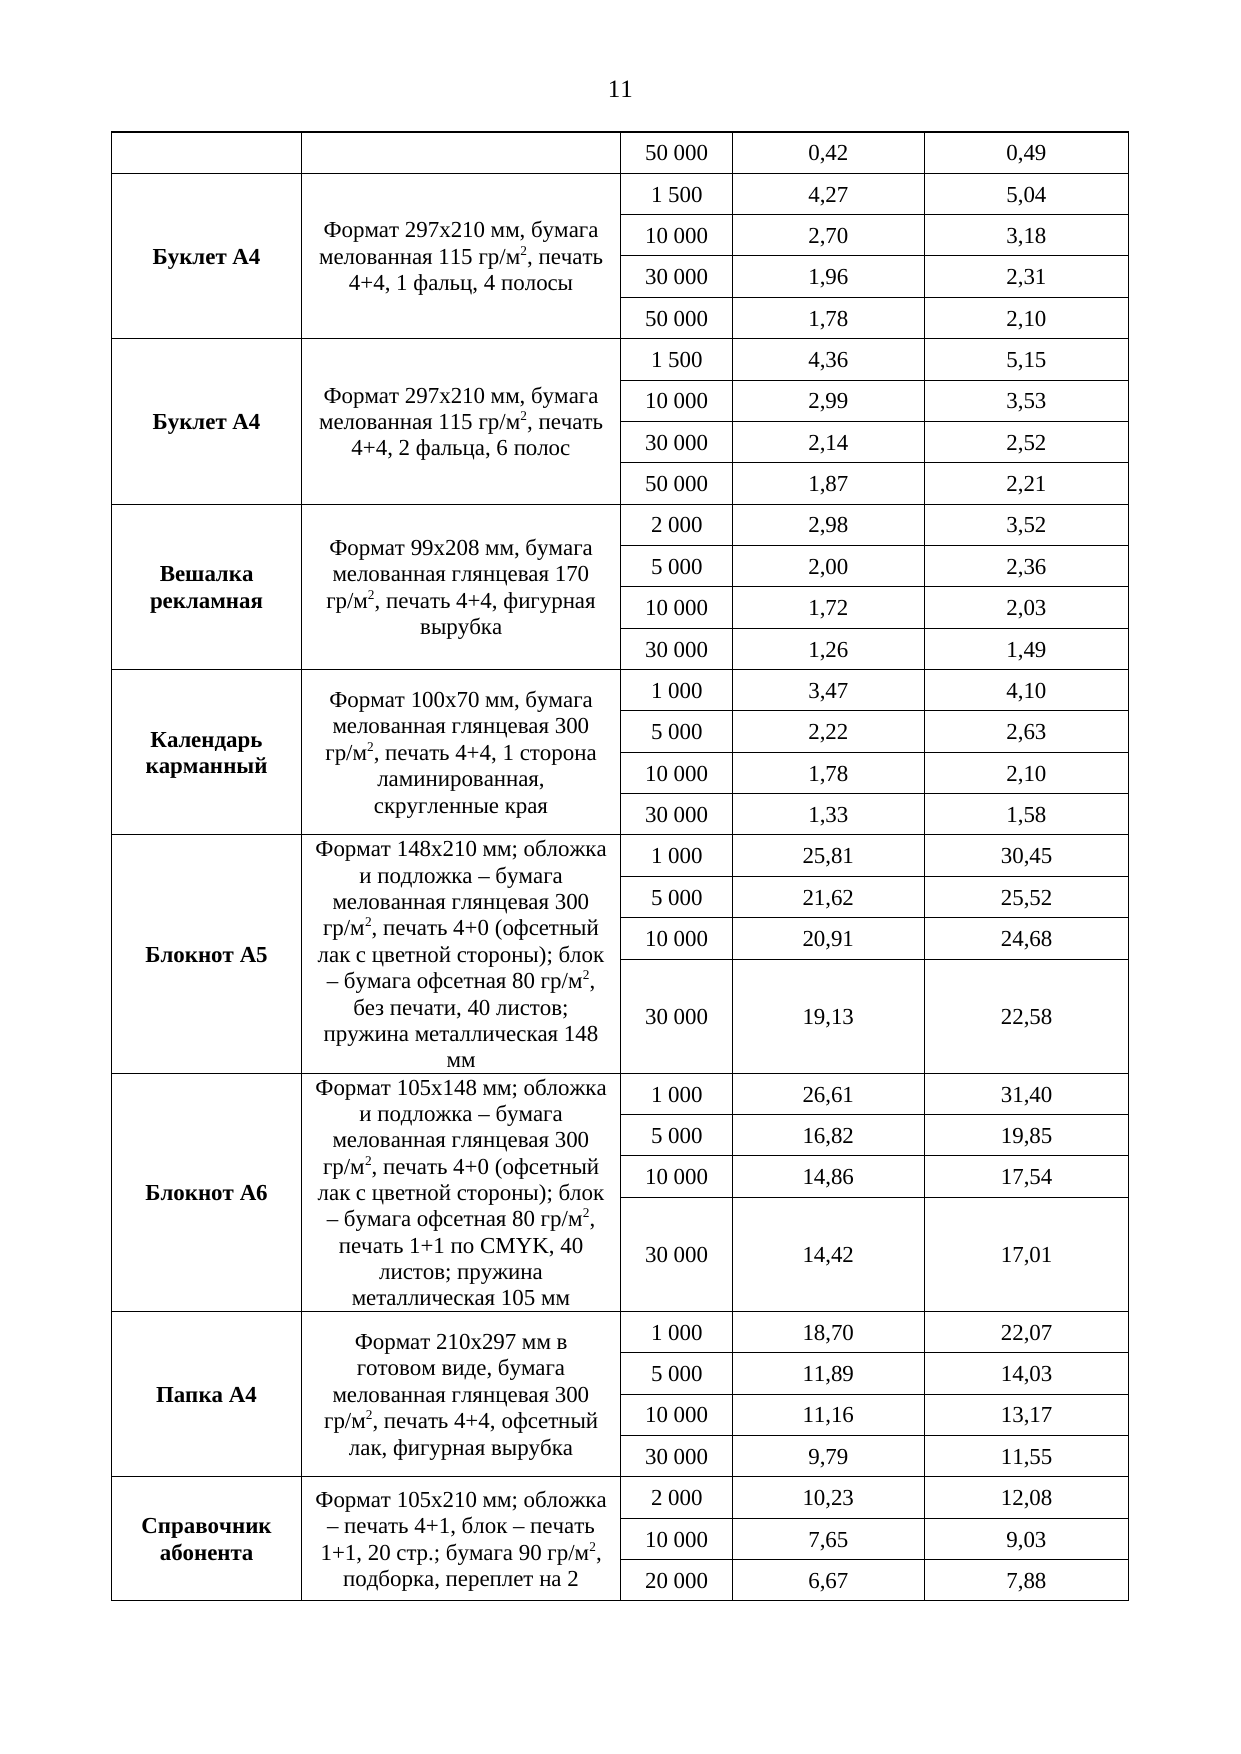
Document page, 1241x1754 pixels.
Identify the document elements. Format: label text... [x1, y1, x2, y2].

table_cell 2,98 [733, 505, 924, 545]
table_cell 2,21 [925, 463, 1128, 503]
table_cell 1,58 [925, 794, 1128, 834]
table_cell 13,17 [925, 1395, 1128, 1435]
table_cell 10 000 [621, 587, 732, 628]
table_cell Буклет А4 [112, 339, 301, 503]
table_cell 3,52 [925, 505, 1128, 545]
table_cell 14,42 [733, 1198, 924, 1311]
table_cell 30,45 [925, 835, 1128, 876]
table_cell 10 000 [621, 215, 732, 255]
table_cell 24,68 [925, 918, 1128, 958]
table_cell 4,10 [925, 670, 1128, 710]
table_cell 11,55 [925, 1436, 1128, 1476]
table_cell 10 000 [621, 918, 732, 958]
table_cell 2,36 [925, 546, 1128, 586]
table_cell 1,87 [733, 463, 924, 503]
table_cell Календарь карманный [112, 670, 301, 834]
table_cell 10 000 [621, 381, 732, 421]
table_cell Формат 210х297 мм в готовом виде, бумага мелованная глянцевая 300 гр/м2, печать 4+4, офсетный лак, фигурная вырубка [302, 1312, 620, 1476]
table_cell 30 000 [621, 1198, 732, 1311]
table_cell Папка А4 [112, 1312, 301, 1476]
table_cell 22,58 [925, 960, 1128, 1073]
table_cell 2,70 [733, 215, 924, 255]
table_cell 1 000 [621, 670, 732, 710]
table_cell 2,63 [925, 711, 1128, 752]
table_cell 2,14 [733, 422, 924, 462]
table_cell 2,22 [733, 711, 924, 752]
table_cell 5 000 [621, 1115, 732, 1155]
table_cell 7,65 [733, 1519, 924, 1559]
table_cell 10 000 [621, 753, 732, 793]
table_cell 1,78 [733, 298, 924, 338]
table_cell 19,85 [925, 1115, 1128, 1155]
table_cell 5 000 [621, 877, 732, 917]
table_cell Формат 297х210 мм, бумага мелованная 115 гр/м2, печать 4+4, 2 фальца, 6 полос [302, 339, 620, 503]
table_cell 1,96 [733, 256, 924, 297]
table_cell 14,86 [733, 1156, 924, 1197]
table_cell 2,31 [925, 256, 1128, 297]
table_cell 1 000 [621, 835, 732, 876]
table_cell 14,03 [925, 1353, 1128, 1393]
table_cell 20,91 [733, 918, 924, 958]
table_cell 10 000 [621, 1519, 732, 1559]
table_cell 2 000 [621, 1477, 732, 1518]
table_cell 9,79 [733, 1436, 924, 1476]
table_cell 10 000 [621, 1395, 732, 1435]
table_cell 1,72 [733, 587, 924, 628]
table_cell 30 000 [621, 422, 732, 462]
table_cell 6,67 [733, 1560, 924, 1600]
table_cell 12,08 [925, 1477, 1128, 1518]
table_cell 2,00 [733, 546, 924, 586]
table_cell 19,13 [733, 960, 924, 1073]
table_cell 0,49 [925, 133, 1128, 173]
table_cell 3,47 [733, 670, 924, 710]
table_cell 25,81 [733, 835, 924, 876]
table_cell 5 000 [621, 546, 732, 586]
table_cell 2,03 [925, 587, 1128, 628]
table_cell 5 000 [621, 711, 732, 752]
table_cell 22,07 [925, 1312, 1128, 1352]
table_cell 1,33 [733, 794, 924, 834]
table_cell 50 000 [621, 463, 732, 503]
table_cell Справочник абонента [112, 1477, 301, 1600]
table_cell 10,23 [733, 1477, 924, 1518]
table_cell Формат 105х148 мм; обложка и подложка – бумага мелованная глянцевая 300 гр/м2, печать 4+0 (офсетный лак с цветной стороны); блок – бумага офсетная 80 гр/м2, печать 1+1 по CMYK, 40 листов; пружина металлическая 105 мм [302, 1074, 620, 1311]
table_cell 5,15 [925, 339, 1128, 379]
table_cell 1 500 [621, 339, 732, 379]
table_cell 2 000 [621, 505, 732, 545]
table_cell 1 500 [621, 174, 732, 214]
table_cell 0,42 [733, 133, 924, 173]
table_cell Формат 148х210 мм; обложка и подложка – бумага мелованная глянцевая 300 гр/м2, печать 4+0 (офсетный лак с цветной стороны); блок – бумага офсетная 80 гр/м2, без печати, 40 листов; пружина металлическая 148 мм [302, 835, 620, 1073]
table_cell Буклет А4 [112, 174, 301, 338]
table_cell 1,78 [733, 753, 924, 793]
table_cell 1,26 [733, 629, 924, 669]
table_cell 5,04 [925, 174, 1128, 214]
table_cell 7,88 [925, 1560, 1128, 1600]
table_cell 2,52 [925, 422, 1128, 462]
table_cell 21,62 [733, 877, 924, 917]
table_cell 30 000 [621, 794, 732, 834]
table_cell 3,18 [925, 215, 1128, 255]
table_cell 2,99 [733, 381, 924, 421]
table_cell 17,01 [925, 1198, 1128, 1311]
table_cell 10 000 [621, 1156, 732, 1197]
table_cell Блокнот А5 [112, 835, 301, 1073]
table_cell 30 000 [621, 256, 732, 297]
table_cell 2,10 [925, 753, 1128, 793]
table_cell 3,53 [925, 381, 1128, 421]
table_cell 9,03 [925, 1519, 1128, 1559]
table_cell 17,54 [925, 1156, 1128, 1197]
table_cell 4,27 [733, 174, 924, 214]
table_cell Формат 99х208 мм, бумага мелованная глянцевая 170 гр/м2, печать 4+4, фигурная вырубка [302, 505, 620, 669]
table_cell 11,16 [733, 1395, 924, 1435]
table_cell 30 000 [621, 960, 732, 1073]
table_cell 11,89 [733, 1353, 924, 1393]
table_cell 50 000 [621, 298, 732, 338]
table_cell Вешалка рекламная [112, 505, 301, 669]
table_cell 2,10 [925, 298, 1128, 338]
table_cell 20 000 [621, 1560, 732, 1600]
table_cell 5 000 [621, 1353, 732, 1393]
table_cell 30 000 [621, 629, 732, 669]
table_cell 18,70 [733, 1312, 924, 1352]
table_cell Блокнот А6 [112, 1074, 301, 1311]
table_cell Формат 100х70 мм, бумага мелованная глянцевая 300 гр/м2, печать 4+4, 1 сторона ламинированная, скругленные края [302, 670, 620, 834]
table_cell 26,61 [733, 1074, 924, 1114]
table_cell 50 000 [621, 133, 732, 173]
table_cell 30 000 [621, 1436, 732, 1476]
table_cell 16,82 [733, 1115, 924, 1155]
table_cell 4,36 [733, 339, 924, 379]
table_cell 25,52 [925, 877, 1128, 917]
table_cell Формат 105х210 мм; обложка – печать 4+1, блок – печать 1+1, 20 стр.; бумага 90 гр/м2, подборка, переплет на 2 скрепки по длинной стороне [302, 1477, 620, 1600]
table_cell 1 000 [621, 1312, 732, 1352]
table_cell 1 000 [621, 1074, 732, 1114]
table_cell 1,49 [925, 629, 1128, 669]
table_cell Формат 297х210 мм, бумага мелованная 115 гр/м2, печать 4+4, 1 фальц, 4 полосы [302, 174, 620, 338]
table_cell 31,40 [925, 1074, 1128, 1114]
